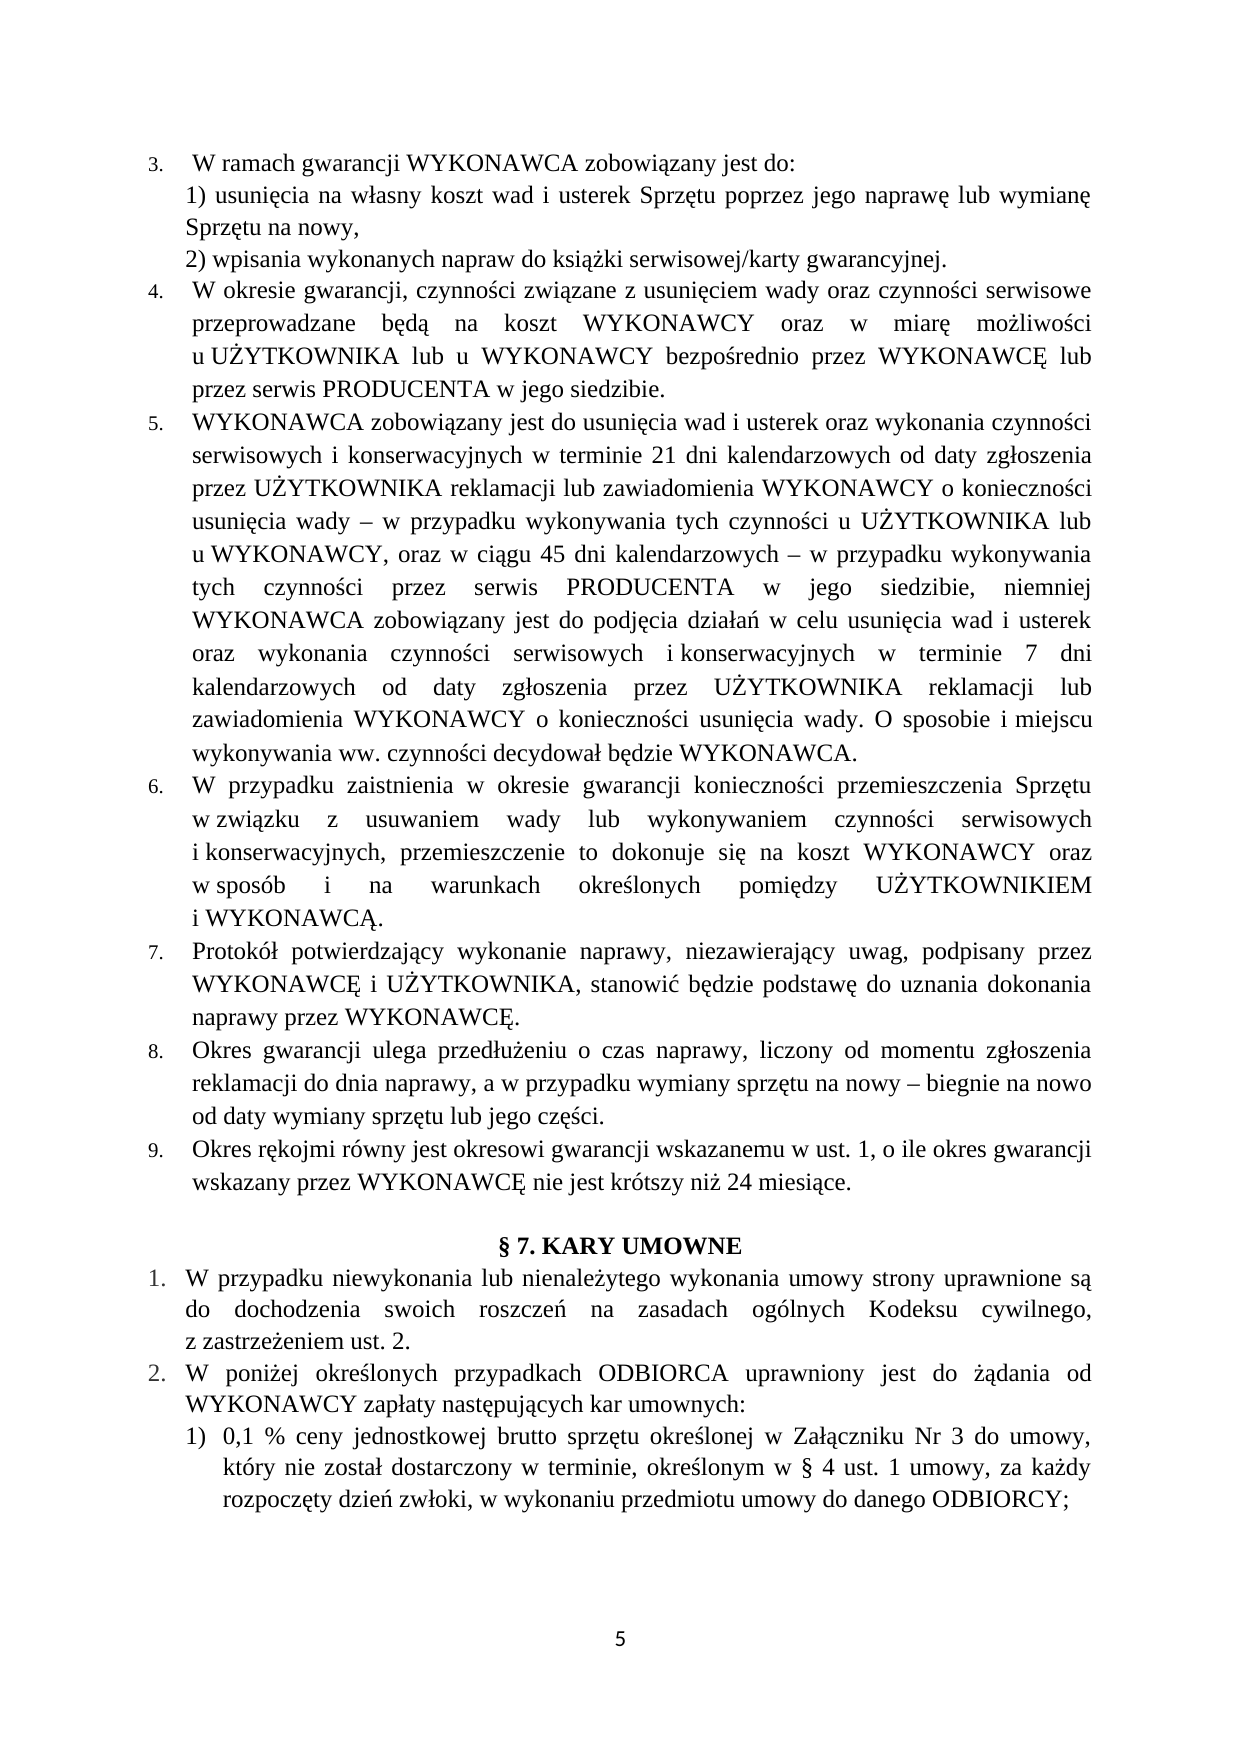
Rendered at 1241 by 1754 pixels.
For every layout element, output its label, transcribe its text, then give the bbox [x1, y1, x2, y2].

list 0,1 % ceny jednostkowej brutto sprzętu określonej w Załączniku Nr 3 do umowy, który nie został dostarczony w terminie, określonym w § 4 ust. 1 umowy, za każdy rozpoczęty dzień zwłoki, w wykonaniu przedmiotu umowy do danego ODBIORCY; [185, 1421, 1093, 1513]
list W przypadku niewykonania lub nienależytego wykonania umowy strony uprawnione są do dochodzenia swoich roszczeń na zasadach ogólnych Kodeksu cywilnego, z zastrzeżeniem ust. 2. [148, 1263, 1093, 1355]
list W przypadku zaistnienia w okresie gwarancji konieczności przemieszczenia Sprzętu w związku z usuwaniem wady lub wykonywaniem czynności serwisowych i konserwacyjnych, przemieszczenie to dokonuje się na koszt WYKONAWCY oraz w sposób i na warunkach określonych pomiędzy UŻYTKOWNIKIEM i WYKONAWCĄ. [148, 771, 1093, 931]
list Okres rękojmi równy jest okresowi gwarancji wskazanemu w ust. 1, o ile okres gwarancji wskazany przez WYKONAWCĘ nie jest krótszy niż 24 miesiące. [148, 1134, 1093, 1196]
list W okresie gwarancji, czynności związane z usunięciem wady oraz czynności serwisowe przeprowadzane będą na koszt WYKONAWCY oraz w miarę możliwości u UŻYTKOWNIKA lub u WYKONAWCY bezpośrednio przez WYKONAWCĘ lub przez serwis PRODUCENTA w jego siedzibie. [148, 275, 1093, 403]
list Okres gwarancji ulega przedłużeniu o czas naprawy, liczony od momentu zgłoszenia reklamacji do dnia naprawy, a w przypadku wymiany sprzętu na nowy – biegnie na nowo od daty wymiany sprzętu lub jego części. [148, 1035, 1093, 1129]
list W ramach gwarancji WYKONAWCA zobowiązany jest do: [148, 148, 1093, 176]
text 1) usunięcia na własny koszt wad i usterek Sprzętu poprzez jego naprawę lub wymianę Sprzętu na nowy, [185, 181, 1093, 241]
text 2) wpisania wykonanych napraw do książki serwisowej/karty gwarancyjnej. [185, 244, 1093, 272]
list W poniżej określonych przypadkach ODBIORCA uprawniony jest do żądania od WYKONAWCY zapłaty następujących kar umownych: [148, 1358, 1093, 1418]
text § 7. KARY UMOWNE [148, 1231, 1093, 1260]
list Protokół potwierdzający wykonanie naprawy, niezawierający uwag, podpisany przez WYKONAWCĘ i UŻYTKOWNIKA, stanowić będzie podstawę do uznania dokonania naprawy przez WYKONAWCĘ. [148, 936, 1093, 1031]
list WYKONAWCA zobowiązany jest do usunięcia wad i usterek oraz wykonania czynności serwisowych i konserwacyjnych w terminie 21 dni kalendarzowych od daty zgłoszenia przez UŻYTKOWNIKA reklamacji lub zawiadomienia WYKONAWCY o konieczności usunięcia wady – w przypadku wykonywania tych czynności u UŻYTKOWNIKA lub u WYKONAWCY, oraz w ciągu 45 dni kalendarzowych – w przypadku wykonywania tych czynności przez serwis PRODUCENTA w jego siedzibie, niemniej WYKONAWCA zobowiązany jest do podjęcia działań w celu usunięcia wad i usterek oraz wykonania czynności serwisowych i konserwacyjnych w terminie 7 dni kalendarzowych od daty zgłoszenia przez UŻYTKOWNIKA reklamacji lub zawiadomienia WYKONAWCY o konieczności usunięcia wady. O sposobie i miejscu wykonywania ww. czynności decydował będzie WYKONAWCA. [148, 407, 1093, 766]
